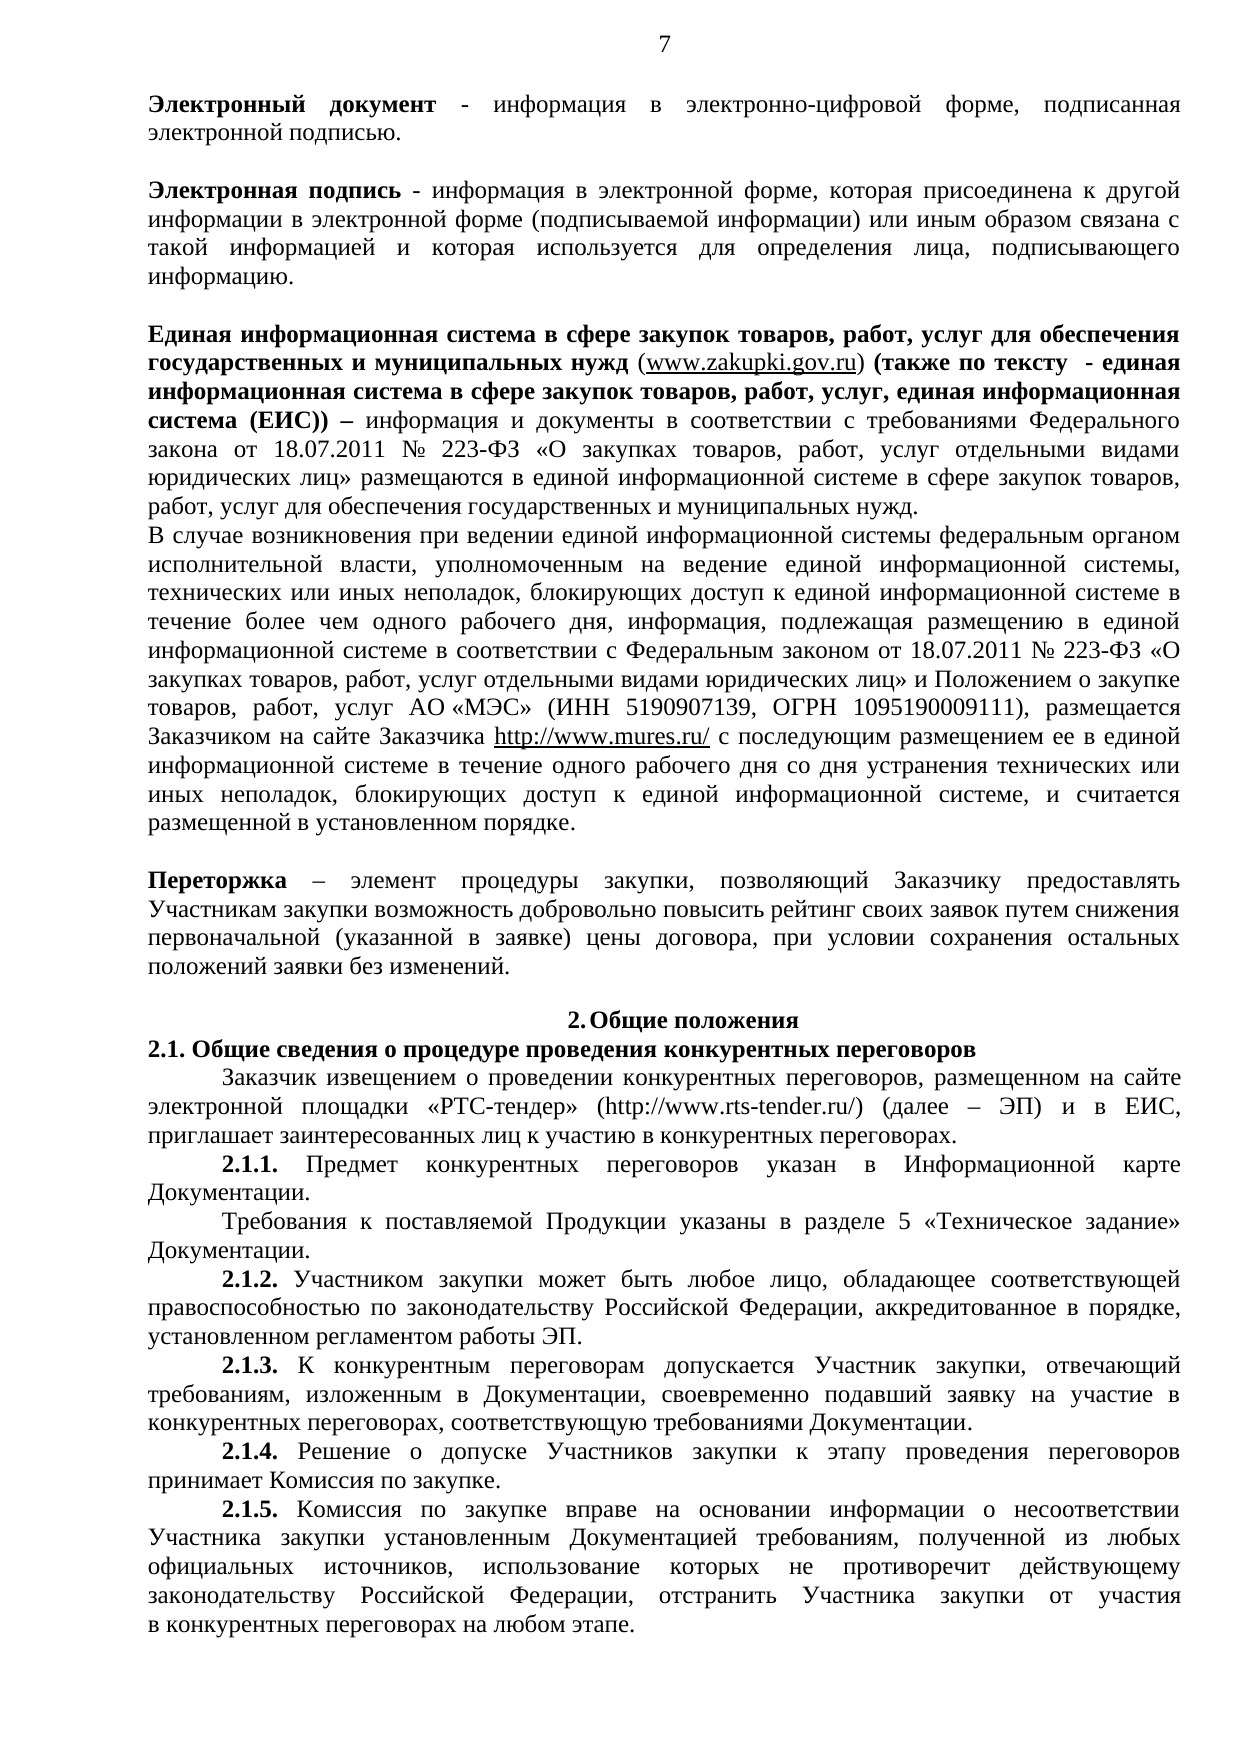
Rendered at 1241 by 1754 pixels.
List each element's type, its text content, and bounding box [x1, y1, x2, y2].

text 2.1. Общие сведения о процедуре проведения конкурентных переговоров [148, 1034, 1181, 1062]
text 2.1.1. Предмет конкурентных переговоров указан в Информационной карте Документации. [148, 1149, 1181, 1206]
text Электронный документ - информация в электронно-цифровой форме, подписанная электронной подписью. [148, 89, 1181, 146]
text 2.1.4. Решение о допуске Участников закупки к этапу проведения переговоров принимает Комиссия по закупке. [148, 1436, 1181, 1494]
text 2.1.2. Участником закупки может быть любое лицо, обладающее соответствующей правоспособностью по законодательству Российской Федерации, аккредитованное в порядке, установленном регламентом работы ЭП. [148, 1264, 1181, 1350]
list Общие положения [185, 1005, 1181, 1034]
text 2.1.5. Комиссия по закупке вправе на основании информации о несоответствии Участника закупки установленным Документацией требованиям, полученной из любых официальных источников, использование которых не противоречит действующему законодательству Российской Федерации, отстранить Участника закупки от участия в конкурентных переговорах на любом этапе. [148, 1494, 1181, 1637]
text Заказчик извещением о проведении конкурентных переговоров, размещенном на сайте электронной площадки «РТС-тендер» (http://www.rts-tender.ru/) (далее – ЭП) и в ЕИС, приглашает заинтересованных лиц к участию в конкурентных переговорах. [148, 1062, 1181, 1149]
text Электронная подпись - информация в электронной форме, которая присоединена к другой информации в электронной форме (подписываемой информации) или иным образом связана с такой информацией и которая используется для определения лица, подписывающего информацию. [148, 175, 1181, 290]
text Переторжка – элемент процедуры закупки, позволяющий Заказчику предоставлять Участникам закупки возможность добровольно повысить рейтинг своих заявок путем снижения первоначальной (указанной в заявке) цены договора, при условии сохранения остальных положений заявки без изменений. [148, 865, 1181, 980]
text Требования к поставляемой Продукции указаны в разделе 5 «Техническое задание» Документации. [148, 1206, 1181, 1264]
text В случае возникновения при ведении единой информационной системы федеральным органом исполнительной власти, уполномоченным на ведение единой информационной системы, технических или иных неполадок, блокирующих доступ к единой информационной системе в течение более чем одного рабочего дня, информация, подлежащая размещению в единой информационной системе в соответствии с Федеральным законом от 18.07.2011 № 223-ФЗ «О закупках товаров, работ, услуг отдельными видами юридических лиц» и Положением о закупке товаров, работ, услуг АО «МЭС» (ИНН 5190907139, ОГРН 1095190009111), размещается Заказчиком на сайте Заказчика http://www.mures.ru/ с последующим размещением ее в единой информационной системе в течение одного рабочего дня со дня устранения технических или иных неполадок, блокирующих доступ к единой информационной системе, и считается размещенной в установленном порядке. [148, 520, 1181, 836]
text 2.1.3. К конкурентным переговорам допускается Участник закупки, отвечающий требованиям, изложенным в Документации, своевременно подавший заявку на участие в конкурентных переговорах, соответствующую требованиями Документации. [148, 1350, 1181, 1436]
text Единая информационная система в сфере закупок товаров, работ, услуг для обеспечения государственных и муниципальных нужд (www.zakupki.gov.ru) (также по тексту - единая информационная система в сфере закупок товаров, работ, услуг, единая информационная система (ЕИС)) – информация и документы в соответствии с требованиями Федерального закона от 18.07.2011 № 223-ФЗ «О закупках товаров, работ, услуг отдельными видами юридических лиц» размещаются в единой информационной системе в сфере закупок товаров, работ, услуг для обеспечения государственных и муниципальных нужд. [148, 319, 1181, 520]
